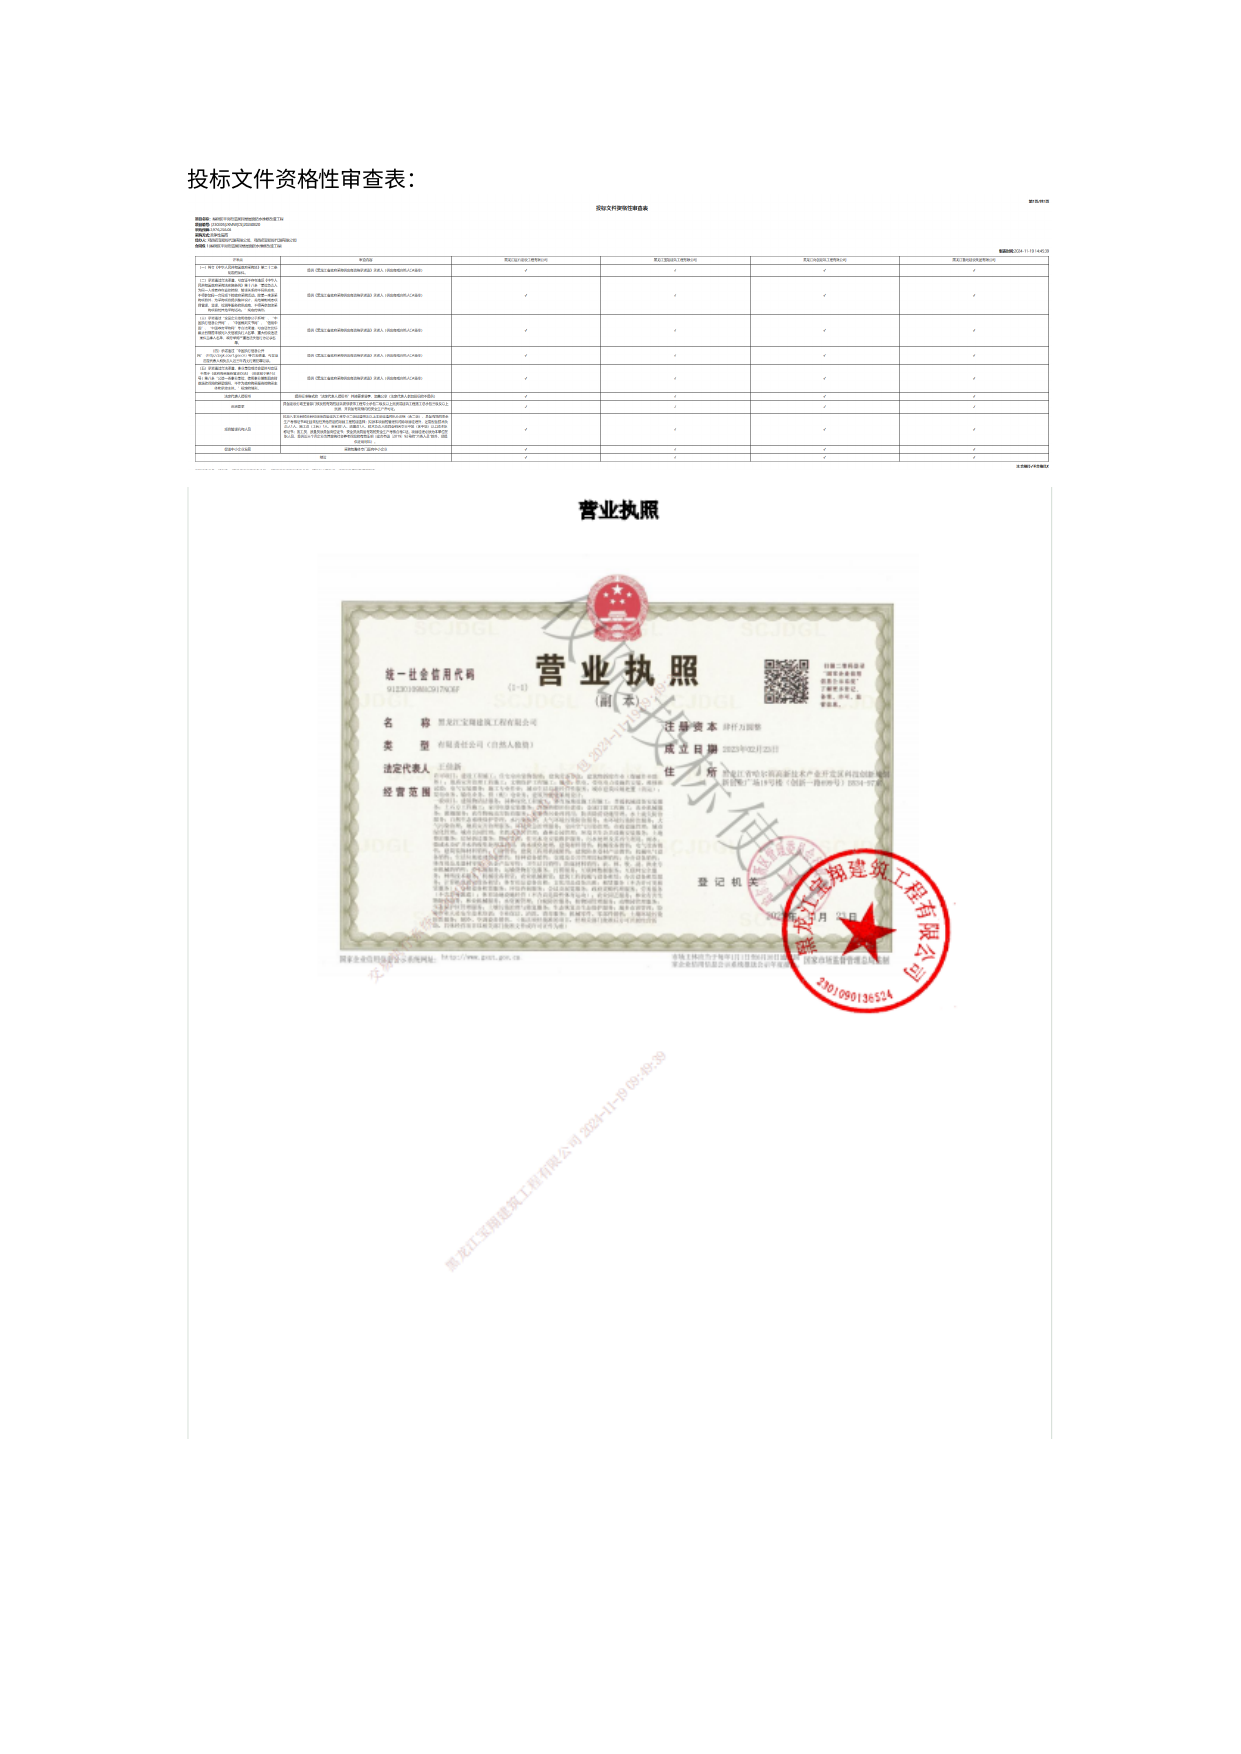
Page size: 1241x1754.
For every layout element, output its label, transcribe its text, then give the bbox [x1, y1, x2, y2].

text 投标文件资格性审查表： [187, 162, 1053, 194]
picture [187, 487, 1053, 1439]
picture [187, 194, 1053, 470]
